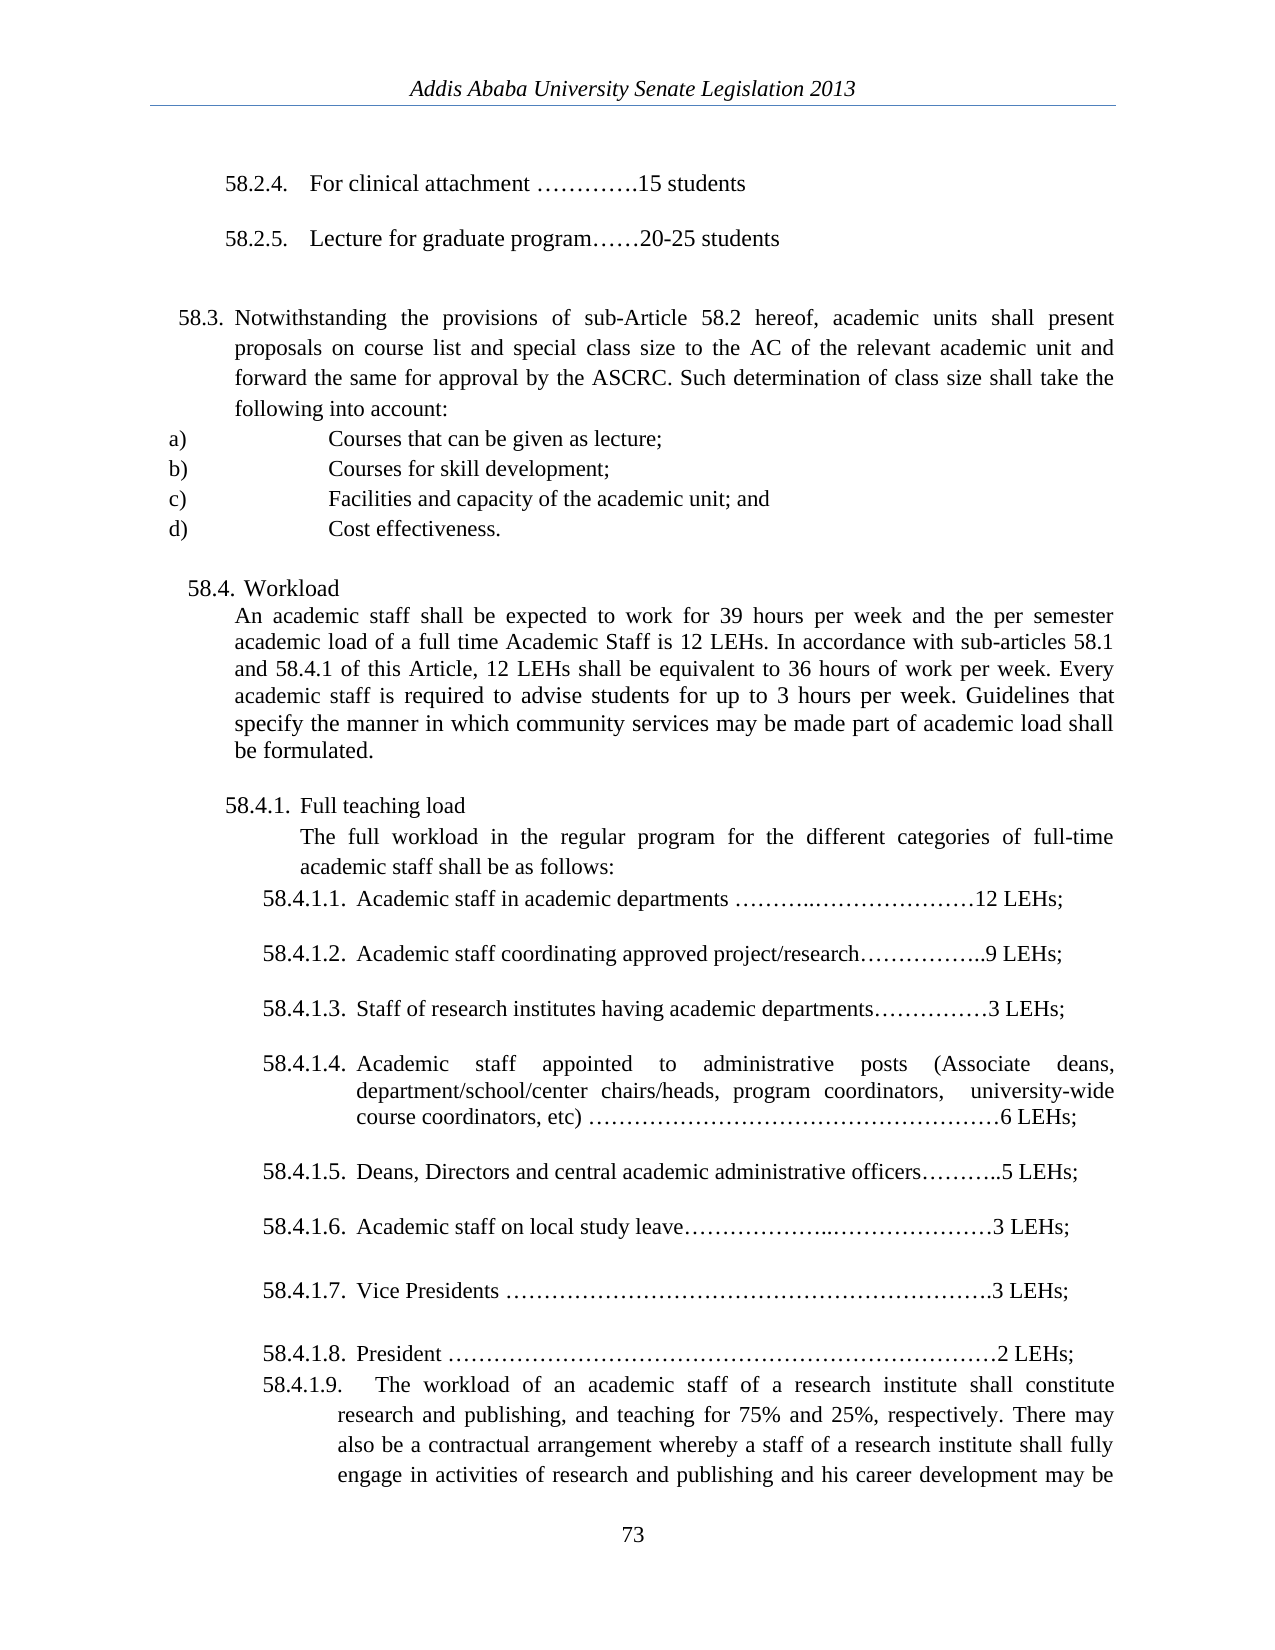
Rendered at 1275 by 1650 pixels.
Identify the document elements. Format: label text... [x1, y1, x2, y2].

list Courses for skill development; [150, 455, 1116, 481]
list For clinical attachment ………….15 students [225, 168, 1116, 196]
list Full teaching load [225, 792, 1116, 819]
list Cost effectiveness. [150, 516, 1116, 542]
text An academic staff shall be expected to work for 39 hours per week and the per semester academic load of a full time Academic Staff is 12 LEHs. In accordance with sub-articles 58.1 and 58.4.1 of this Article, 12 LEHs shall be equivalent to 36 hours of work per week. Every academic staff is required to advise students for up to 3 hours per week. Guidelines that specify the manner in which community services may be made part of academic load shall be formulated. [234, 602, 1116, 764]
list Notwithstanding the provisions of sub-Article 58.2 hereof, academic units shall present proposals on course list and special class size to the AC of the relevant academic unit and forward the same for approval by the ASCRC. Such determination of class size shall take the following into account: [178, 304, 1116, 421]
list Deans, Directors and central academic administrative officers………..5 LEHs; [262, 1157, 1116, 1185]
list Workload [187, 574, 1116, 602]
text The full workload in the regular program for the different categories of full-time academic staff shall be as follows: [300, 823, 1116, 880]
list Courses that can be given as lecture; [150, 425, 1116, 451]
list Academic staff in academic departments ………..…………………12 LEHs; [262, 884, 1116, 911]
list President ………………………………………………………………2 LEHs; [262, 1339, 1116, 1367]
list Vice Presidents ……………………………………………………….3 LEHs; [262, 1276, 1116, 1303]
list Staff of research institutes having academic departments……………3 LEHs; [262, 994, 1116, 1022]
list Academic staff coordinating approved project/research……………..9 LEHs; [262, 939, 1116, 966]
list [262, 1371, 1116, 1488]
list Academic staff on local study leave………………..…………………3 LEHs; [262, 1212, 1116, 1240]
list Facilities and capacity of the academic unit; and [150, 485, 1116, 512]
list Lecture for graduate program……20-25 students [225, 224, 1116, 251]
list Academic staff appointed to administrative posts (Associate deans, department/school/center chairs/heads, program coordinators, university-wide course coordinators, etc) ………………………………………………6 LEHs; [262, 1049, 1116, 1129]
